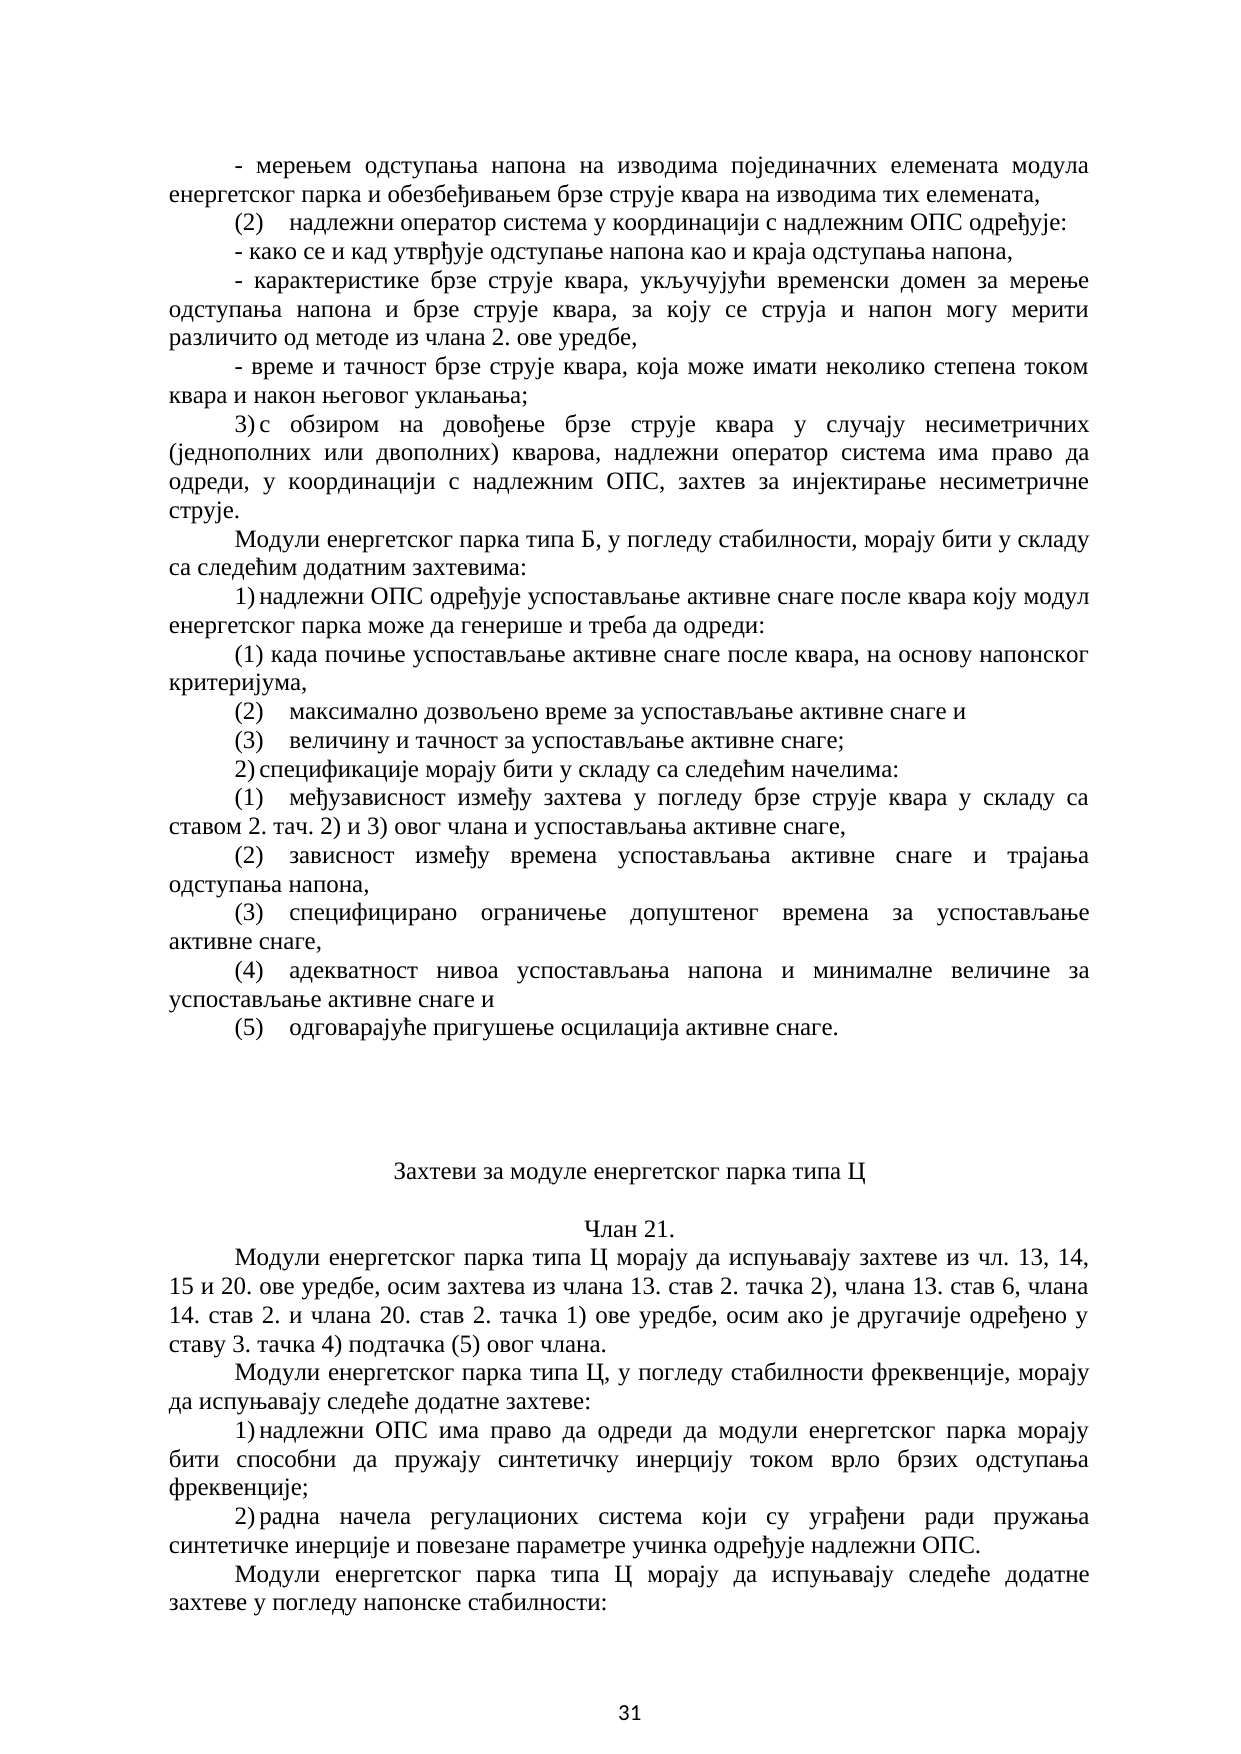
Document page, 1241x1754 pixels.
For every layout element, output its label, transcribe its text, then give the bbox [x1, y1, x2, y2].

list Модули енергетског парка типа Ц морају да испуњавају захтеве из чл. 13, 14, 15 и 20. ове уредбе, осим захтева из члана 13. став 2. тачка 2), члана 13. став 6, члана 14. став 2. и члана 20. став 2. тачка 1) ове уредбе, осим ако је другачије одређено у ставу 3. тачка 4) подтачка (5) овог члана. [169, 1242, 1090, 1357]
list надлежни оператор система у координацији с надлежним ОПС одређује: [169, 207, 1090, 236]
list Модули енергетског парка типа Ц морају да испуњавају следеће додатне захтеве у погледу напонске стабилности: [169, 1559, 1090, 1616]
list зависност између времена успостављања активне снаге и трајања одступања напона, [169, 840, 1090, 897]
text (1) када почиње успостављање активне снаге после квара, на основу напонског критеријума, [169, 639, 1090, 696]
list Модули енергетског парка типа Б, у погледу стабилности, морају бити у складу са следећим додатним захтевима: [169, 524, 1090, 581]
list - карактеристике брзе струје квара, укључујући временски домен за мерење одступања напона и брзе струје квара, за коју се струја и напон могу мерити различито од методе из члана 2. ове уредбе, [169, 265, 1090, 351]
list Модули енергетског парка типа Ц, у погледу стабилности фреквенције, морају да испуњавају следеће додатне захтеве: [169, 1357, 1090, 1415]
list међузависност између захтева у погледу брзе струје квара у складу са ставом 2. тач. 2) и 3) овог члана и успостављања активне снаге, [169, 782, 1090, 840]
list 1) надлежни ОПС има право да одреди да модули енергетског парка морају бити способни да пружају синтетичку инерцију током врло брзих одступања фреквенције; [169, 1415, 1090, 1501]
list 2) спецификације морају бити у складу са следећим начелима: [222, 754, 1090, 782]
list специфицирано ограничење допуштеног времена за успостављање активне снаге, [169, 897, 1090, 955]
list одговарајуће пригушење осцилација активне снаге. [169, 1012, 1090, 1041]
list - мерењем одступања напона на изводима појединачних елемената модула енергетског парка и обезбеђивањем брзе струје квара на изводима тих елемената, [169, 150, 1090, 207]
text Члан 21. [169, 1214, 1090, 1242]
list - како се и кад утврђује одступање напона као и краја одступања напона, [169, 236, 1090, 265]
list 3) с обзиром на довођење брзе струје квара у случају несиметричних (једнополних или двополних) кварова, надлежни оператор система има право да одреди, у координацији с надлежним ОПС, захтев за инјектирање несиметричне струје. [169, 409, 1090, 524]
list величину и тачност за успостављање активне снаге; [169, 725, 1090, 754]
list 1) надлежни ОПС одређује успостављање активне снаге после квара коју модул енергетског парка може да генерише и треба да одреди: [169, 581, 1090, 639]
text Захтеви за модуле енергетског парка типа Ц [169, 1156, 1090, 1185]
list адекватност нивоа успостављања напона и минималне величине за успостављање активне снаге и [169, 955, 1090, 1012]
list - време и тачност брзе струје квара, која може имати неколико степена током квара и након његовог уклањања; [169, 351, 1090, 409]
list максимално дозвољено време за успостављање активне снаге и [169, 696, 1090, 725]
list 2) радна начела регулационих система који су уграђени ради пружања синтетичке инерције и повезане параметре учинка одређује надлежни ОПС. [169, 1501, 1090, 1559]
